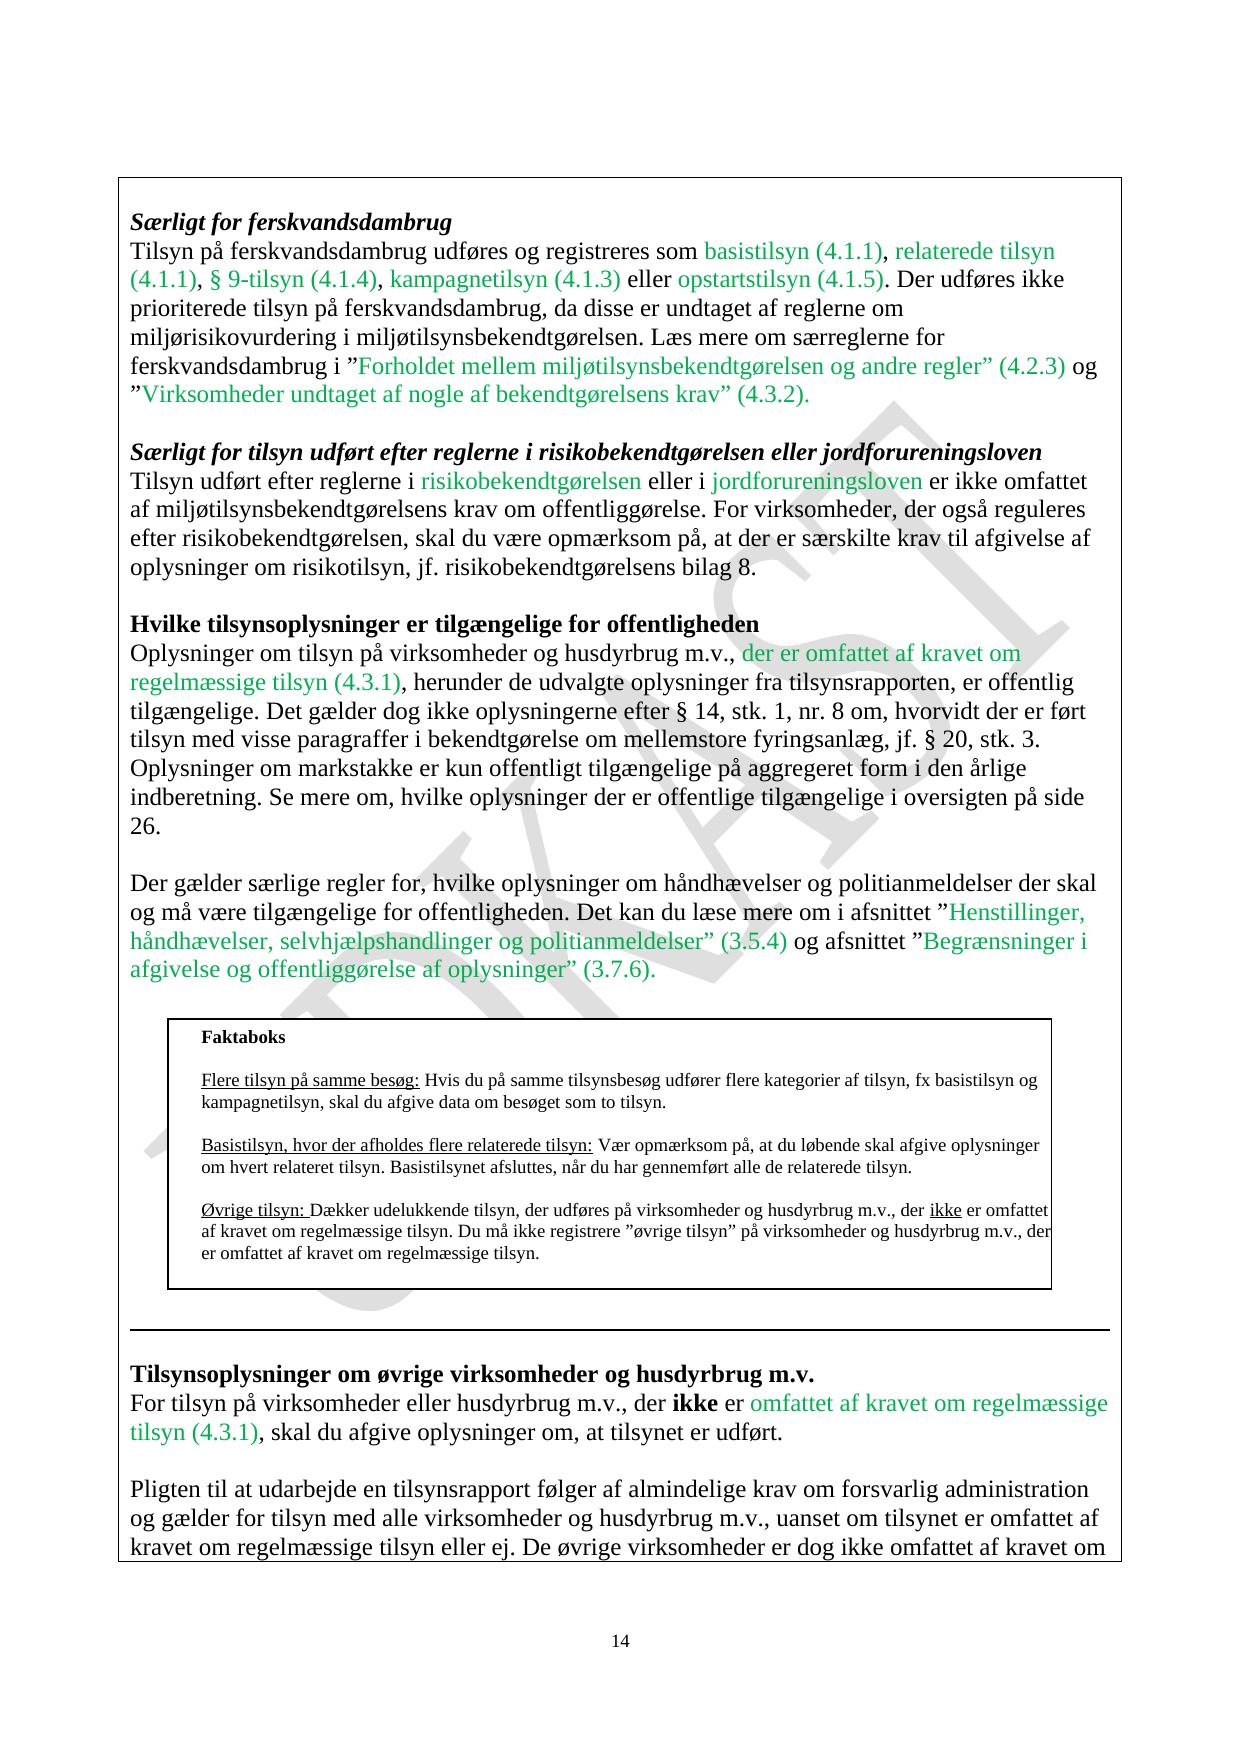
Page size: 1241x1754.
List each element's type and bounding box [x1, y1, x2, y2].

table_cell [119, 178, 1121, 1561]
